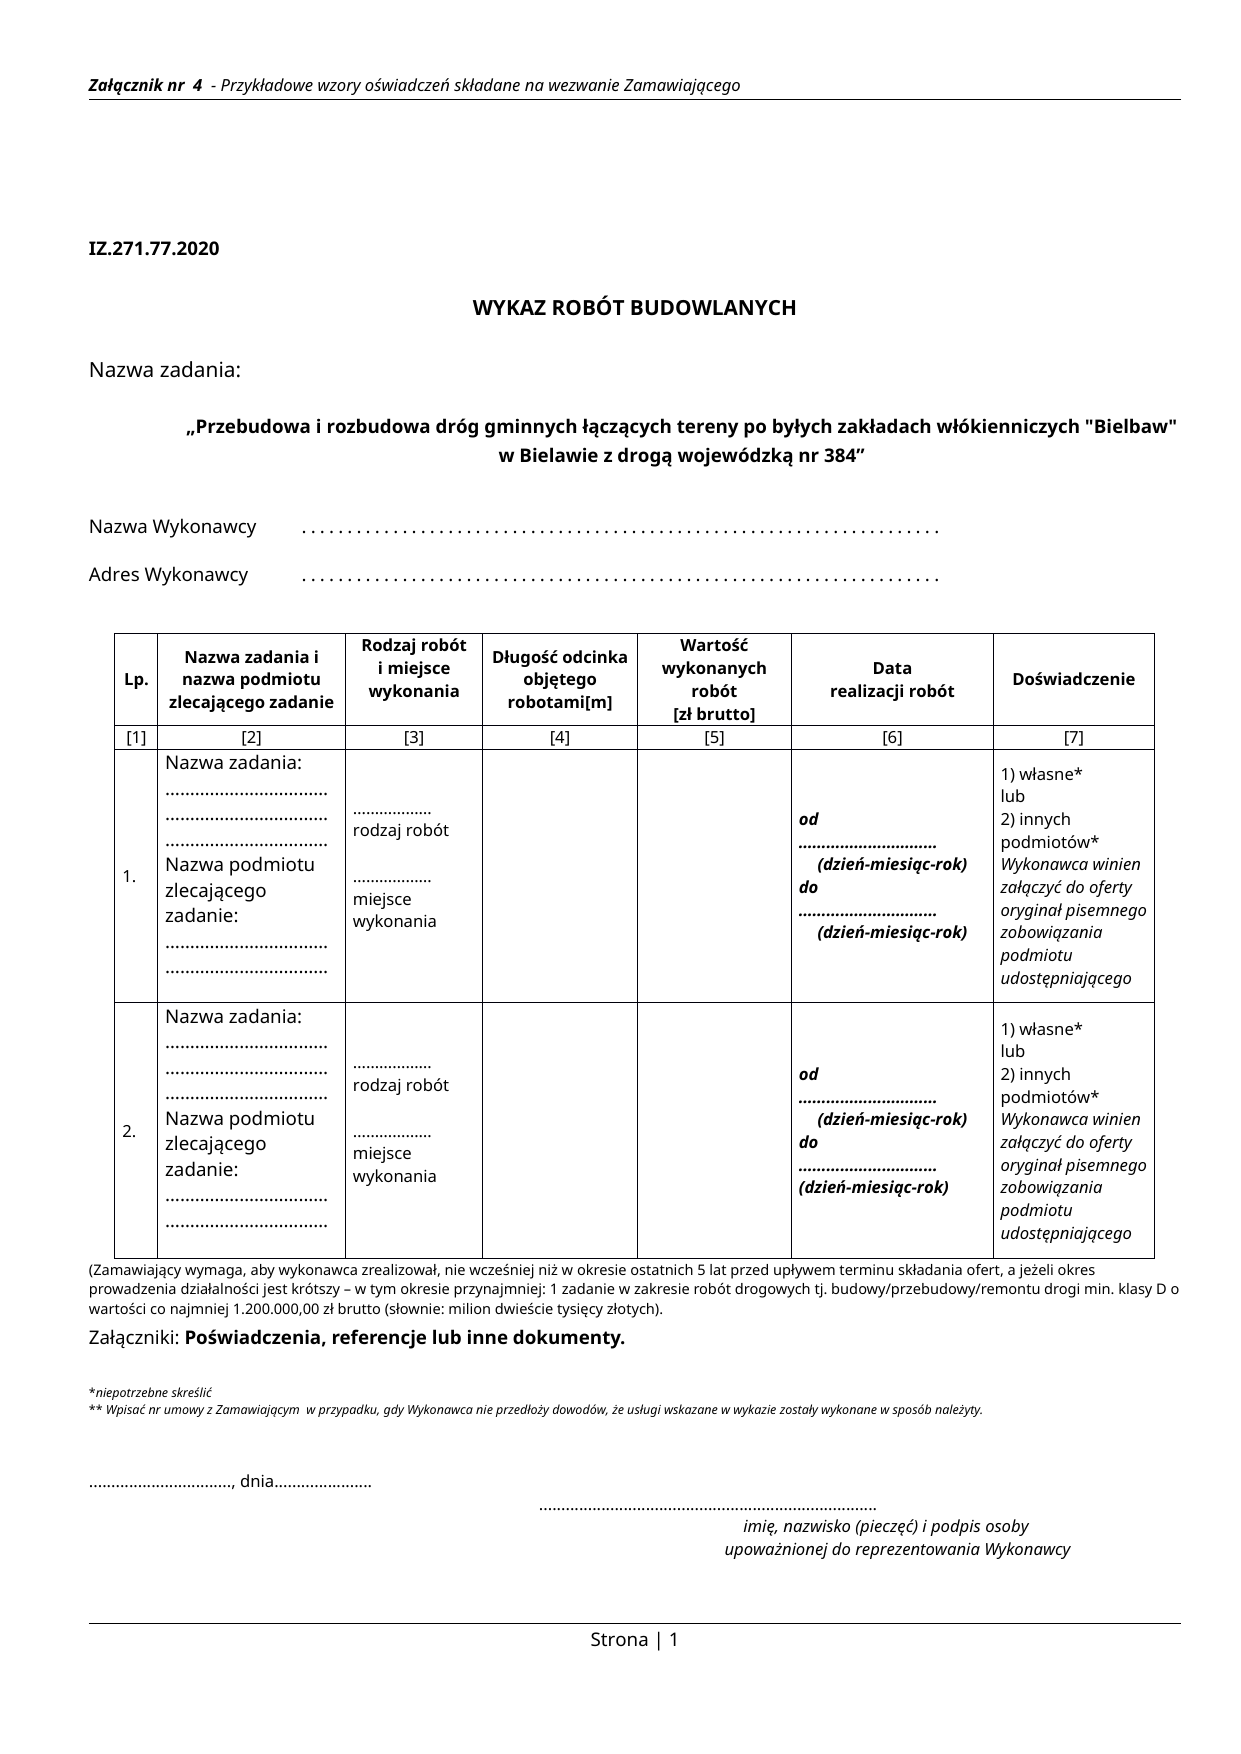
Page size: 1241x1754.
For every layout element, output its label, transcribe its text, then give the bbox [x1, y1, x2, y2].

table_cell [3] [346, 726, 482, 748]
table_header Lp. [115, 634, 157, 725]
table_cell [483, 1003, 637, 1258]
text IZ.271.77.2020 [89, 235, 1181, 261]
text upoważnionej do reprezentowania Wykonawcy [89, 1538, 1181, 1560]
table_cell [6] [792, 726, 993, 748]
text Załączniki: Poświadczenia, referencje lub inne dokumenty. [89, 1325, 1181, 1350]
text ** Wpisać nr umowy z Zamawiającym w przypadku, gdy Wykonawca nie przedłoży dowodów, że usługi wskazane w wykazie zostały wykonane w sposób należyty. [89, 1401, 1181, 1418]
table_header Doświadczenie [994, 634, 1154, 725]
text *niepotrzebne skreślić [89, 1384, 1181, 1401]
text WYKAZ ROBÓT BUDOWLANYCH [89, 293, 1181, 321]
table_cell 1) własne* lub 2) innych podmiotów* Wykonawca winien załączyć do oferty oryginał pisemnego zobowiązania podmiotu udostępniającego [994, 1003, 1154, 1258]
table_cell od ………………………… (dzień-miesiąc-rok) do ………………………… (dzień-miesiąc-rok) [792, 750, 993, 1002]
table_header Nazwa zadania i nazwa podmiotu zlecającego zadanie [158, 634, 345, 725]
table_cell 1. [115, 750, 157, 1002]
table_header Długość odcinka objętego robotami[m] [483, 634, 637, 725]
table_header Data realizacji robót [792, 634, 993, 725]
table_cell 1) własne* lub 2) innych podmiotów* Wykonawca winien załączyć do oferty oryginał pisemnego zobowiązania podmiotu udostępniającego [994, 750, 1154, 1002]
table_cell [483, 750, 637, 1002]
table_cell ……………… rodzaj robót ……………… miejsce wykonania [346, 750, 482, 1002]
table_cell Adres Wykonawcy [81, 555, 294, 604]
table_header ...................................................................... [294, 507, 1131, 555]
table_cell ……………… rodzaj robót ……………… miejsce wykonania [346, 1003, 482, 1258]
text Nazwa zadania: [89, 355, 1181, 384]
table_cell [5] [638, 726, 791, 748]
table_cell [2] [158, 726, 345, 748]
table_cell Nazwa zadania: …………………………… …………………………… …………………………… Nazwa podmiotu zlecającego zadanie: …………………………… …………………………… [158, 750, 345, 1002]
table_cell [638, 1003, 791, 1258]
table_cell [4] [483, 726, 637, 748]
text imię, nazwisko (pieczęć) i podpis osoby [89, 1515, 1181, 1538]
table_cell [1] [115, 726, 157, 748]
table_header Wartość wykonanych robót [zł brutto] [638, 634, 791, 725]
table_cell [638, 750, 791, 1002]
table_cell [7] [994, 726, 1154, 748]
table_cell Nazwa zadania: …………………………… …………………………… …………………………… Nazwa podmiotu zlecającego zadanie: …………………………… …………………………… [158, 1003, 345, 1258]
text (Zamawiający wymaga, aby wykonawca zrealizował, nie wcześniej niż w okresie ostatnich 5 lat przed upływem terminu składania ofert, a jeżeli okres prowadzenia działalności jest krótszy – w tym okresie przynajmniej: 1 zadanie w zakresie robót drogowych tj. budowy/przebudowy/remontu drogi min. klasy D o wartości co najmniej 1.200.000,00 zł brutto (słownie: milion dwieście tysięcy złotych). [89, 1259, 1181, 1319]
table_cell 2. [115, 1003, 157, 1258]
table_header Rodzaj robót i miejsce wykonania [346, 634, 482, 725]
table_header Nazwa Wykonawcy [81, 507, 294, 555]
table_cell od ………………………… (dzień-miesiąc-rok) do ………………………… (dzień-miesiąc-rok) [792, 1003, 993, 1258]
text ................................, dnia...................... ............................................................................ [89, 1469, 1181, 1515]
table_cell ...................................................................... [294, 555, 1131, 604]
text „Przebudowa i rozbudowa dróg gminnych łączących tereny po byłych zakładach włókienniczych "Bielbaw" w Bielawie z drogą wojewódzką nr 384” [182, 413, 1181, 468]
